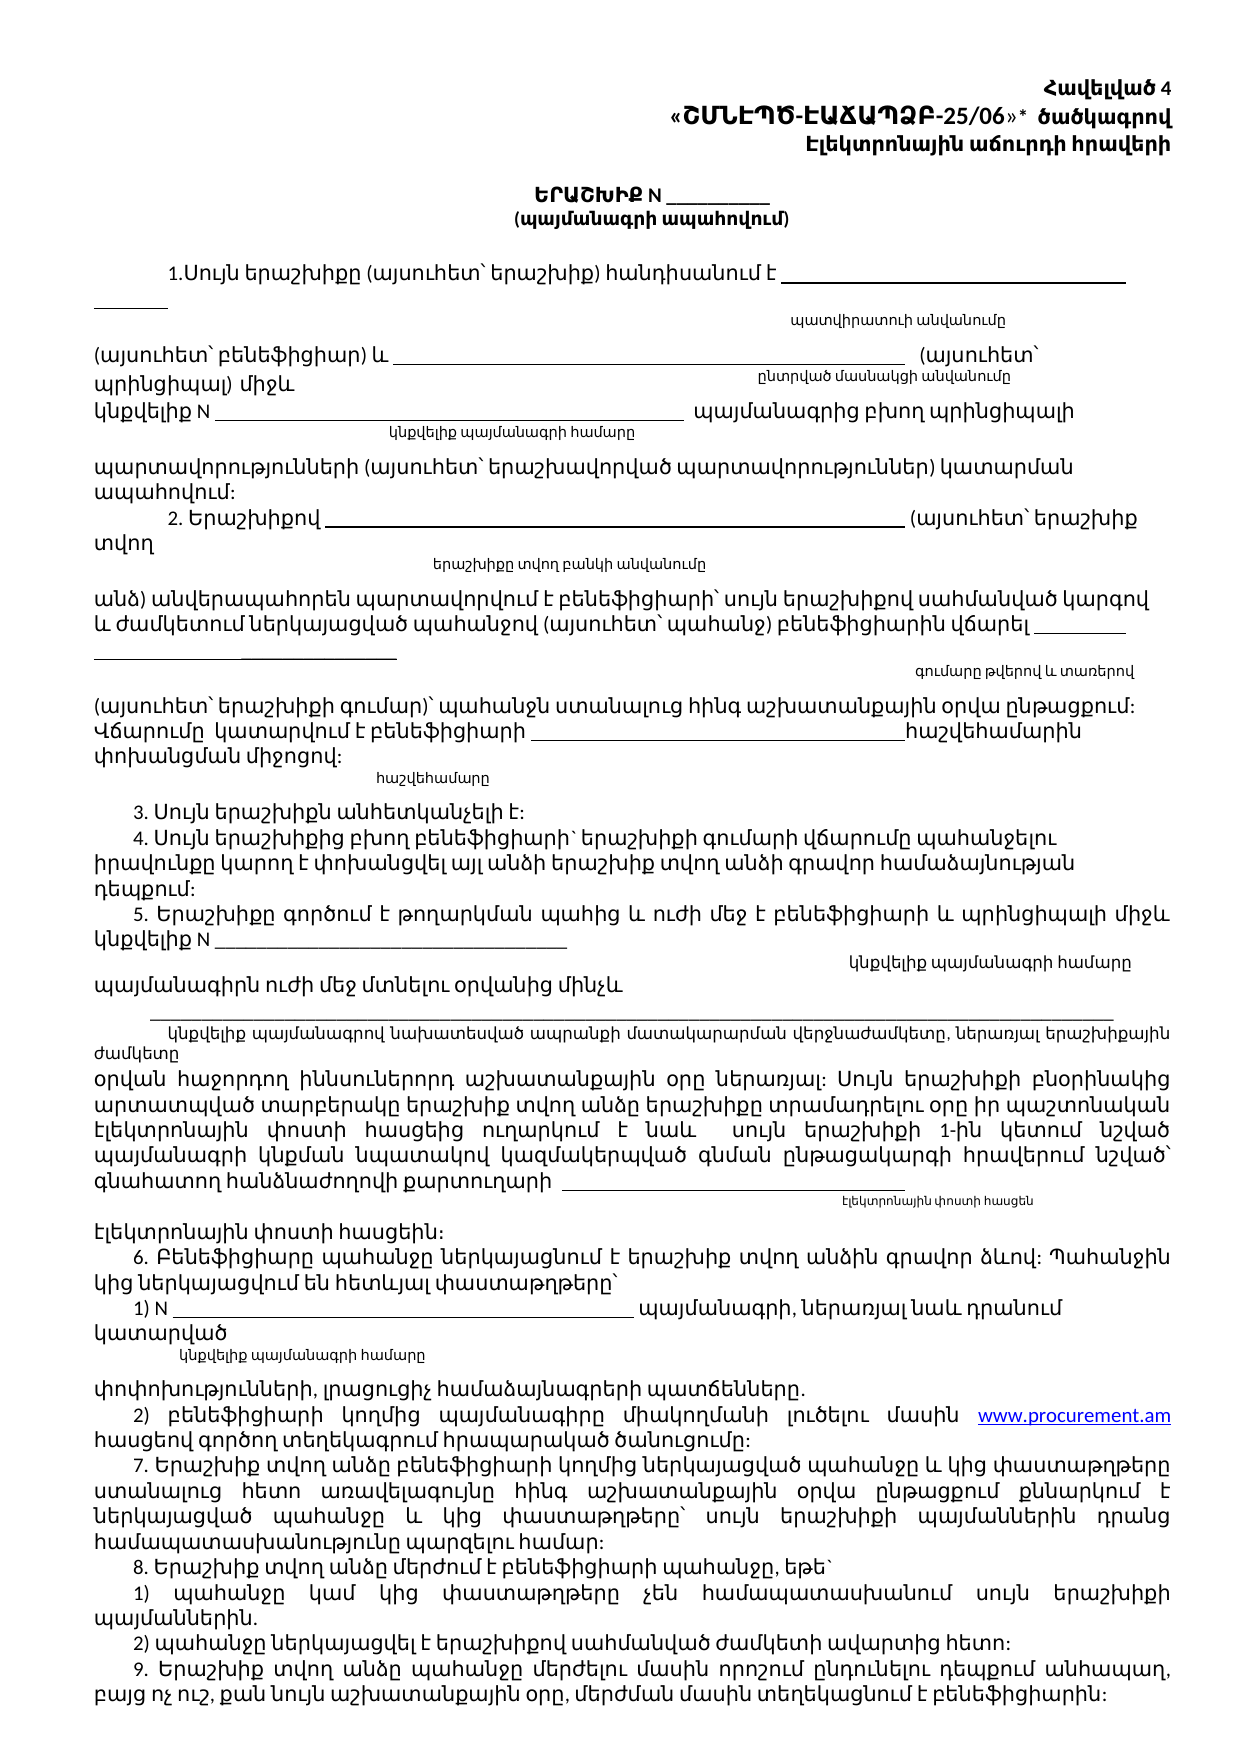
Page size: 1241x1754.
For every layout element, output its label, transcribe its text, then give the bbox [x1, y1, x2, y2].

text 2) բենեֆիցիարի կողմից պայմանագիրը միակողմանի լուծելու մասին www.procurement.am հասցեով գործող տեղեկագրում հրապարակած ծանուցումը: [94, 1402, 1171, 1453]
text 1) պահանջը կամ կից փաստաթղթերը չեն համապատասխանում սույն երաշխիքի պայմաններին. [94, 1580, 1171, 1631]
text 2. Երաշխիքով (այսուհետ՝ երաշխիք տվող [94, 505, 1171, 556]
text «ՇՄՆԷՊԾ-ԷԱՃԱՊՁԲ-25/06»* ծածկագրով [94, 100, 1171, 131]
list _____________________________________________________________________________________________ [94, 998, 1171, 1023]
text կնքվելիք պայմանագրի համարը [94, 1346, 1171, 1376]
text 5. Երաշխիքը գործում է թողարկման պահից և ուժի մեջ է բենեֆիցիարի և պրինցիպալի միջև կնքվելիք N __________________________________ [94, 901, 1171, 952]
text կնքվելիք N պայմանագրից բխող պրինցիպալի [94, 398, 1171, 423]
list կնքվելիք պայմանագրով նախատեսված ապրանքի մատակարարման վերջնաժամկետը, ներառյալ երաշխիքային ժամկետը [94, 1023, 1171, 1064]
text գումարը թվերով և տառերով [831, 662, 1171, 693]
text օրվան հաջորդող իննսուներորդ աշխատանքային օրը ներառյալ: Սույն երաշխիքի բնօրինակից արտատպված տարբերակը երաշխիք տվող անձը երաշխիքը տրամադրելու օրը իր պաշտոնական էլեկտրոնային փոստի հասցեից ուղարկում է նաև սույն երաշխիքի 1-ին կետում նշված պայմանագրի կնքման նպատակով կազմակերպված գնման ընթացակարգի հրավերում նշված՝ գնահատող հանձնաժողովի քարտուղարի [94, 1066, 1171, 1193]
text 1) N պայմանագրի, ներառյալ նաև դրանում կատարված [94, 1295, 1171, 1346]
text (պայմանագրի ապահովում) [94, 207, 1171, 230]
text պարտավորությունների (այսուհետ՝ երաշխավորված պարտավորություններ) կատարման ապահովում: [94, 454, 1171, 505]
text ԵՐԱՇԽԻՔ N __________ [94, 182, 1171, 207]
text կնքվելիք պայմանագրի համարը [94, 423, 1171, 454]
text Էլեկտրոնային աճուրդի հրավերի [94, 131, 1171, 156]
text կնքվելիք պայմանագրի համարը [610, 952, 1171, 972]
text (այսուհետ՝ բենեֆիցիար) և (այսուհետ՝ պրինցիպալ) միջև ընտրված մասնակցի անվանումը [94, 342, 1171, 398]
text 9. Երաշխիք տվող անձը պահանջը մերժելու մասին որոշում ընդունելու դեպքում անհապաղ, բայց ոչ ուշ, քան նույն աշխատանքային օրը, մերժման մասին տեղեկացնում է բենեֆիցիարին: [94, 1656, 1171, 1707]
text 1.Սույն երաշխիքը (այսուհետ՝ երաշխիք) հանդիսանում է [94, 261, 1171, 311]
text 7. Երաշխիք տվող անձը բենեֆիցիարի կողմից ներկայացված պահանջը և կից փաստաթղթերը ստանալուց հետո առավելագույնը հինգ աշխատանքային օրվա ընթացքում քննարկում է ներկայացված պահանջը և կից փաստաթղթերը՝ սույն երաշխիքի պայմաններին դրանց համապատասխանությունը պարզելու համար: [94, 1453, 1171, 1554]
text (այսուհետ՝ երաշխիքի գումար)՝ պահանջն ստանալուց հինգ աշխատանքային օրվա ընթացքում: Վճարումը կատարվում է բենեֆիցիարի հաշվեհամարին փոխանցման միջոցով: [94, 693, 1171, 769]
text փոփոխությունների, լրացուցիչ համաձայնագրերի պատճենները. [94, 1376, 1171, 1402]
text 4. Սույն երաշխիքից բխող բենեֆիցիարի` երաշխիքի գումարի վճարումը պահանջելու իրավունքը կարող է փոխանցվել այլ անձի երաշխիք տվող անձի գրավոր համաձայնության դեպքում: [94, 825, 1171, 901]
text 6. Բենեֆիցիարը պահանջը ներկայացնում է երաշխիք տվող անձին գրավոր ձևով: Պահանջին կից ներկայացվում են հետևյալ փաստաթղթերը՝ [94, 1244, 1171, 1295]
text էլեկտրոնային փոստի հասցեն [94, 1193, 1171, 1219]
text պատվիրատուի անվանումը [684, 311, 1171, 342]
text էլեկտրոնային փոստի հասցեին։ [94, 1219, 1171, 1244]
text հաշվեհամարը [94, 769, 1171, 799]
text անձ) անվերապահորեն պարտավորվում է բենեֆիցիարի՝ սույն երաշխիքով սահմանված կարգով և ժամկետում ներկայացված պահանջով (այսուհետ՝ պահանջ) բենեֆիցիարին վճարել _______________ [94, 586, 1171, 662]
text 8. Երաշխիք տվող անձը մերժում է բենեֆիցիարի պահանջը, եթե` [94, 1554, 1171, 1580]
text Հավելված 4 [94, 75, 1171, 100]
list պայմանագիրն ուժի մեջ մտնելու օրվանից մինչև [94, 972, 1171, 998]
text 3. Սույն երաշխիքն անհետկանչելի է: [94, 799, 1171, 825]
text երաշխիքը տվող բանկի անվանումը [94, 556, 1171, 586]
text 2) պահանջը ներկայացվել է երաշխիքով սահմանված ժամկետի ավարտից հետո: [94, 1631, 1171, 1656]
